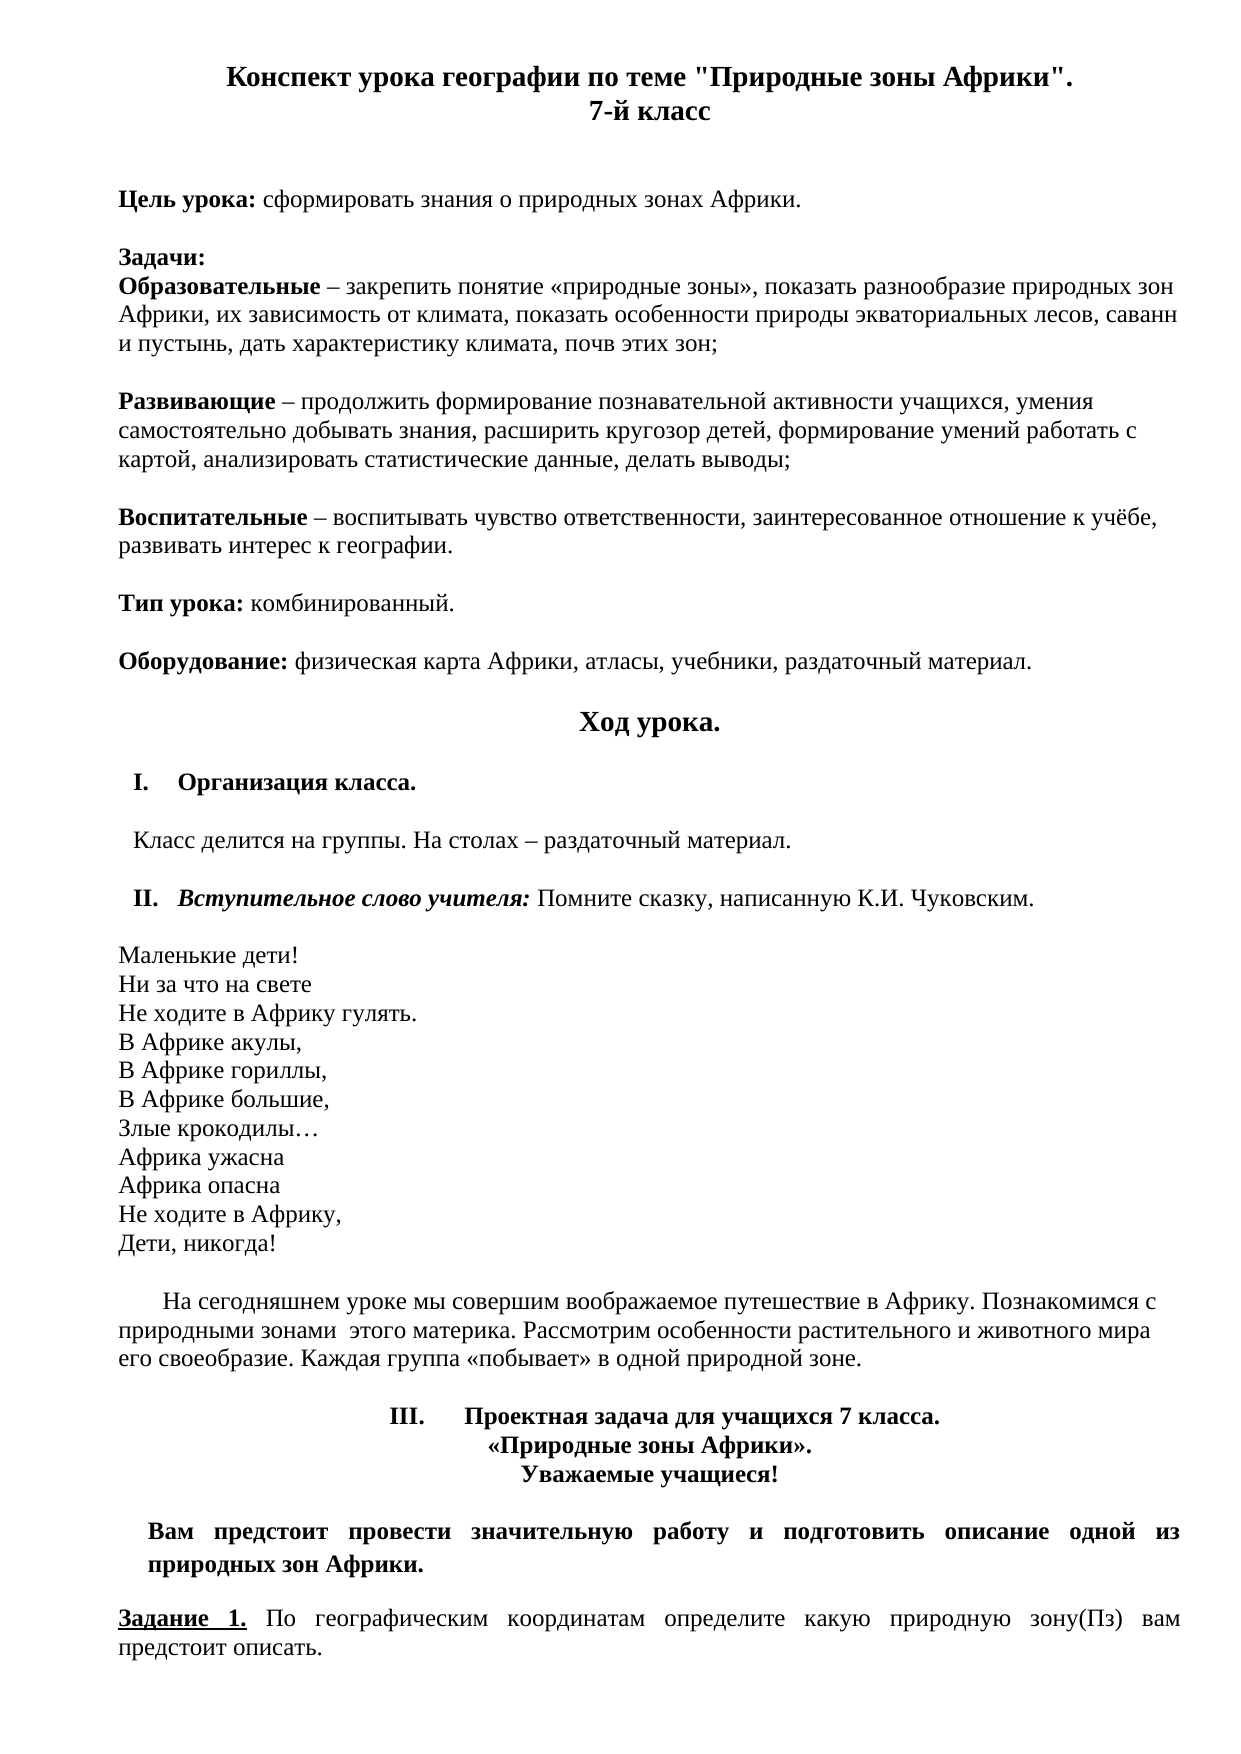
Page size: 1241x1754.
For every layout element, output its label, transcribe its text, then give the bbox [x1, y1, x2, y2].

text Африка ужасна [118, 1142, 1181, 1171]
text В Африке большие, [118, 1084, 1181, 1113]
text Африка опасна [118, 1171, 1181, 1199]
text На сегодняшнем уроке мы совершим воображаемое путешествие в Африку. Познакомимся с природными зонами этого материка. Рассмотрим особенности растительного и животного мира его своеобразие. Каждая группа «побывает» в одной природной зоне. [118, 1286, 1181, 1372]
text Ни за что на свете [118, 969, 1181, 998]
list Организация класса. [133, 767, 1181, 796]
text 7-й класс [118, 93, 1181, 126]
text Ход урока. [118, 704, 1181, 738]
text «Природные зоны Африки». [118, 1430, 1181, 1459]
text Задачи: [118, 242, 1181, 271]
text Конспект урока географии по теме "Природные зоны Африки". [118, 59, 1181, 93]
text Класс делится на группы. На столах – раздаточный материал. [118, 825, 1181, 853]
text Злые крокодилы… [118, 1113, 1181, 1142]
text В Африке гориллы, [118, 1056, 1181, 1084]
text В Африке акулы, [118, 1027, 1181, 1056]
text Задание 1. По географическим координатам определите какую природную зону(Пз) вам предстоит описать. [118, 1603, 1181, 1661]
text Маленькие дети! [118, 941, 1181, 969]
text Тип урока: комбинированный. [118, 588, 1181, 617]
text Воспитательные – воспитывать чувство ответственности, заинтересованное отношение к учёбе, развивать интерес к географии. [118, 502, 1181, 559]
text Вам предстоит провести значительную работу и подготовить описание одной из природных зон Африки. [148, 1516, 1181, 1578]
text Оборудование: физическая карта Африки, атласы, учебники, раздаточный материал. [118, 646, 1181, 675]
text Образовательные – закрепить понятие «природные зоны», показать разнообразие природных зон Африки, их зависимость от климата, показать особенности природы экваториальных лесов, саванн и пустынь, дать характеристику климата, почв этих зон; [118, 271, 1181, 357]
text Не ходите в Африку гулять. [118, 998, 1181, 1027]
text Не ходите в Африку, [118, 1199, 1181, 1228]
list Вступительное слово учителя: Помните сказку, написанную К.И. Чуковским. [133, 883, 1181, 911]
text Уважаемые учащиеся! [118, 1459, 1181, 1488]
list Проектная задача для учащихся 7 класса. [148, 1401, 1181, 1430]
text Дети, никогда! [118, 1228, 1181, 1257]
text Цель урока: сформировать знания о природных зонах Африки. [118, 184, 1181, 213]
text Развивающие – продолжить формирование познавательной активности учащихся, умения самостоятельно добывать знания, расширить кругозор детей, формирование умений работать с картой, анализировать статистические данные, делать выводы; [118, 386, 1181, 472]
